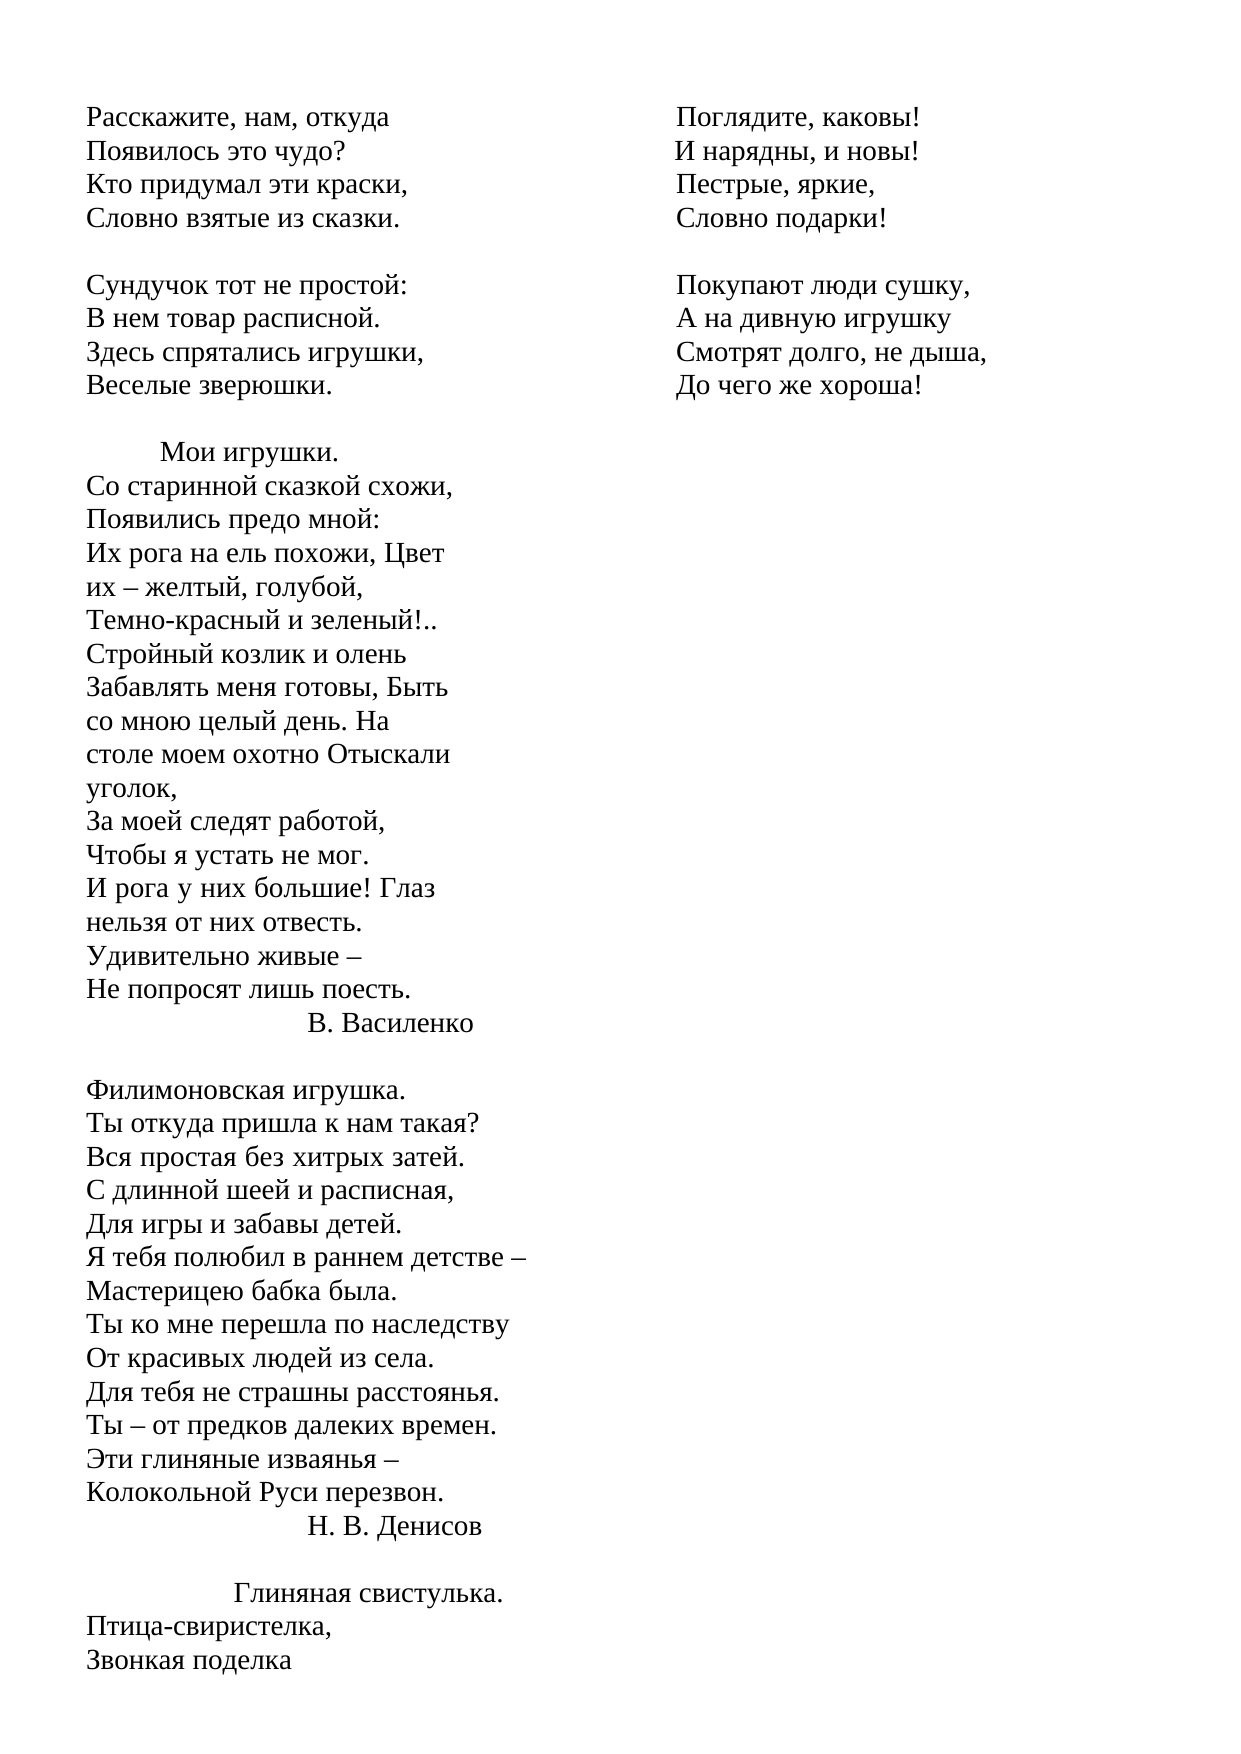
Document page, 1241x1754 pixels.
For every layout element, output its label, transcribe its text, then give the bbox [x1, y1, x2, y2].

text В. Василенко [307, 1005, 1165, 1038]
text За моей следят работой, Чтобы я устать не мог. [86, 803, 426, 871]
text Птица-свиристелка, Звонкая поделка [86, 1608, 418, 1676]
text Ты ко мне перешла по наследству От красивых людей из села. [86, 1307, 517, 1374]
text Их рога на ель похожи, Цвет их – желтый, голубой, [86, 535, 450, 602]
text Расскажите, нам, откуда Поглядите, каковы! [86, 99, 1165, 133]
text Темно-красный и зеленый!.. Стройный козлик и олень Забавлять меня готовы, Быть со мною целый день. На столе моем охотно Отыскали уголок, [86, 602, 462, 803]
text Филимоновская игрушка. [86, 1072, 1165, 1105]
text Веселые зверюшки. До чего же хороша! [86, 367, 1165, 401]
text Мои игрушки. [159, 434, 1165, 468]
text И рога у них большие! Глаз нельзя от них отвесть. Удивительно живые – [86, 871, 447, 971]
text Для тебя не страшны расстоянья. Ты – от предков далеких времен. Эти глиняные изваянья – Колокольной Руси перезвон. [86, 1374, 511, 1508]
text В нем товар расписной. А на дивную игрушку [86, 300, 1165, 334]
text Глиняная свистулька. [233, 1575, 1165, 1608]
text Сундучок тот не простой: Покупают люди сушку, [86, 267, 1165, 300]
text Я тебя полюбил в раннем детстве – Мастерицею бабка была. [86, 1239, 532, 1307]
text Со старинной сказкой схожи, Появились предо мной: [86, 468, 470, 535]
text Не попросят лишь поесть. [86, 971, 1165, 1005]
text Ты откуда пришла к нам такая? Вся простая без хитрых затей. С длинной шеей и расписная, Для игры и забавы детей. [86, 1105, 490, 1239]
text Н. В. Денисов [307, 1508, 1165, 1541]
text Кто придумал эти краски, Пестрые, яркие, [86, 166, 1165, 200]
text Здесь спрятались игрушки, Смотрят долго, не дыша, [86, 334, 1165, 367]
text Появилось это чудо? И нарядны, и новы! [86, 133, 1165, 166]
text Словно взятые из сказки. Словно подарки! [86, 200, 1165, 233]
